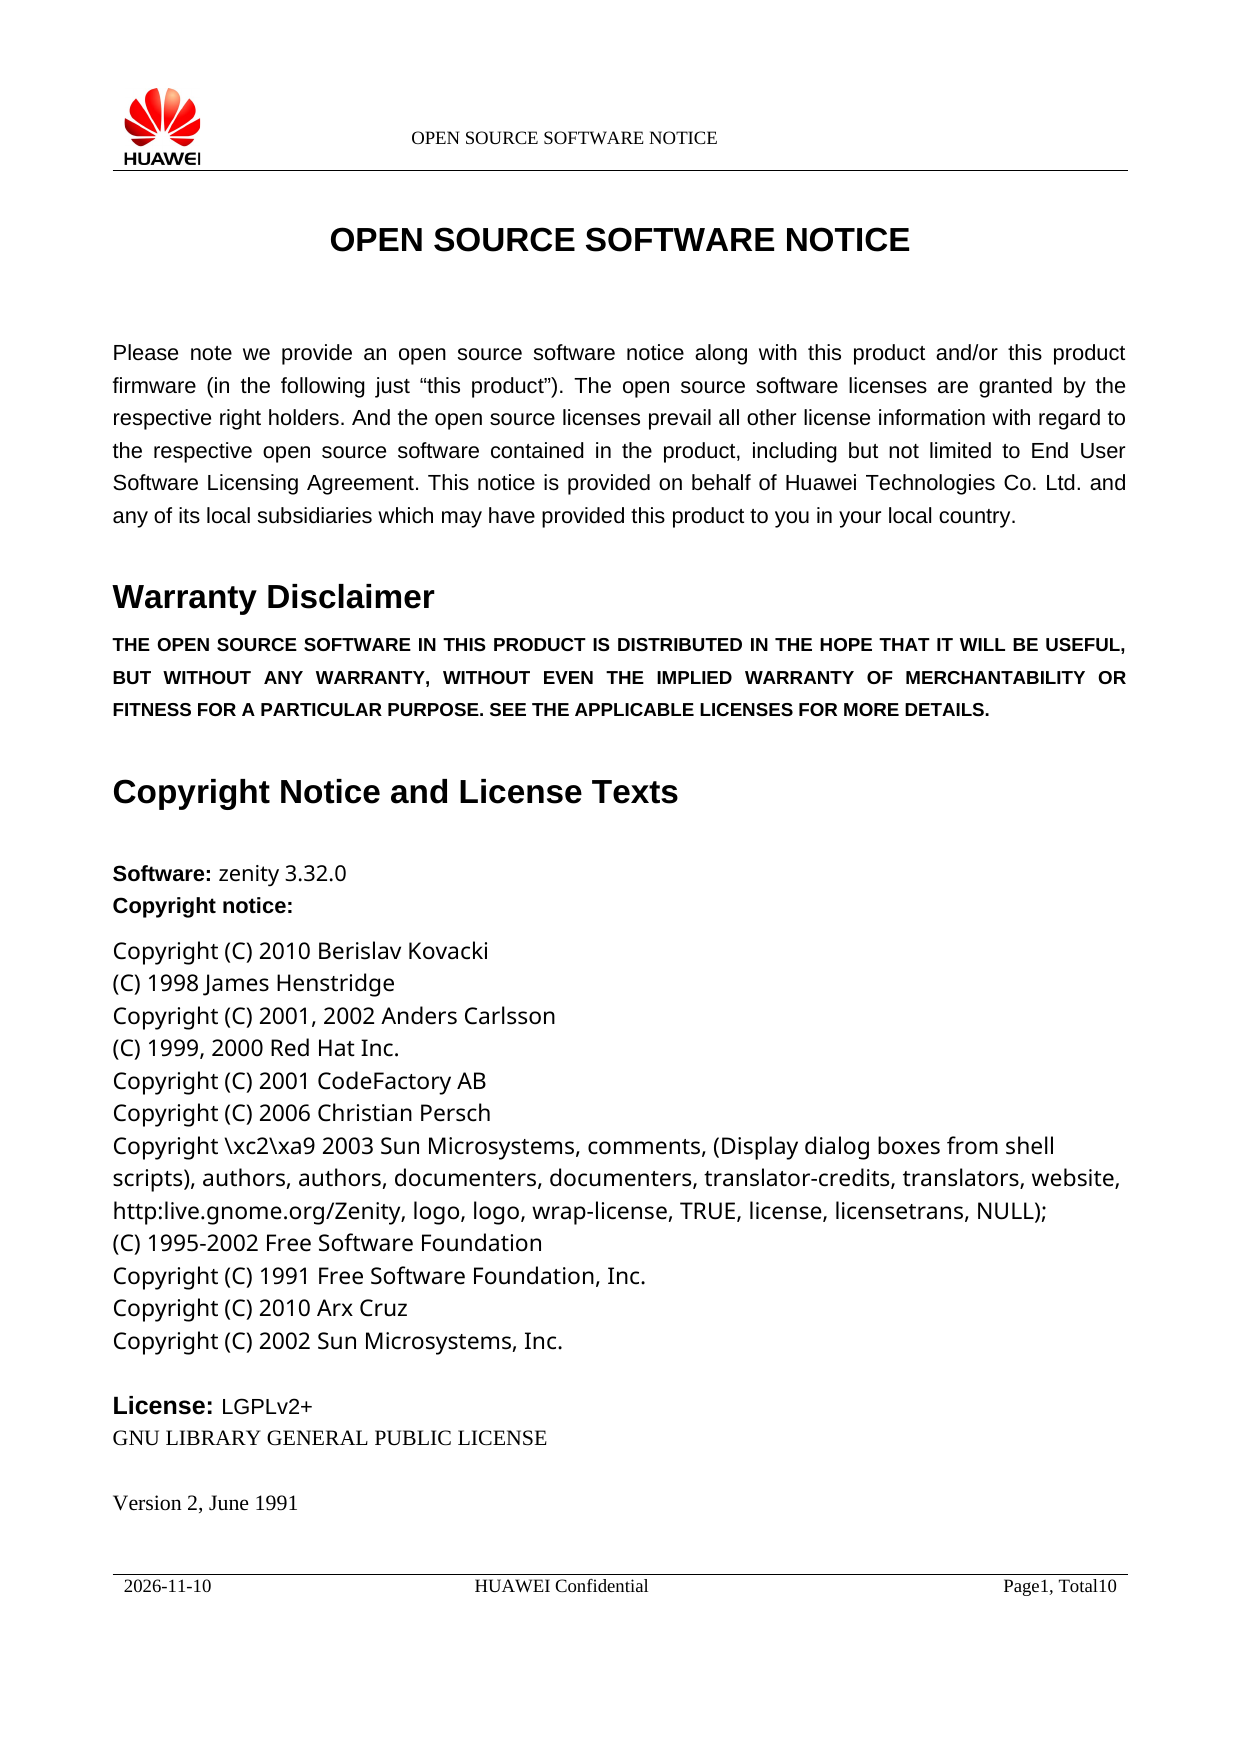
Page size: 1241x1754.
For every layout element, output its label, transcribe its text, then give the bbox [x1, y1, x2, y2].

text OPEN SOURCE SOFTWARE NOTICE [112, 206, 1128, 271]
text License: LGPLv2+ [112, 1389, 1128, 1421]
title Software: zenity 3.32.0 [112, 856, 1128, 889]
text Copyright Notice and License Texts [112, 759, 1128, 824]
text The open source software in this product is distributed in the hope that it will be useful, but WITHOUT ANY WARRANTY, without even the implied warranty of MERCHANTABILITY or FITNESS FOR A PARTICULAR PURPOSE. See the applicable licenses for more details. [112, 629, 1128, 726]
text Please note we provide an open source software notice along with this product and/or this product firmware (in the following just “this product”). The open source software licenses are granted by the respective right holders. And the open source licenses prevail all other license information with regard to the respective open source software contained in the product, including but not limited to End User Software Licensing Agreement. This notice is provided on behalf of Huawei Technologies Co. Ltd. and any of its local subsidiaries which may have provided this product to you in your local country. [112, 336, 1128, 531]
text Copyright notice: [112, 889, 1128, 921]
text Copyright (C) 2010 Berislav Kovacki (C) 1998 James Henstridge Copyright (C) 2001, 2002 Anders Carlsson (C) 1999, 2000 Red Hat Inc. Copyright (C) 2001 CodeFactory AB Copyright (C) 2006 Christian Persch Copyright \xc2\xa9 2003 Sun Microsystems, comments, (Display dialog boxes from shell scripts), authors, authors, documenters, documenters, translator-credits, translators, website, http:live.gnome.org/Zenity, logo, logo, wrap-license, TRUE, license, licensetrans, NULL); (C) 1995-2002 Free Software Foundation Copyright (C) 1991 Free Software Foundation, Inc. Copyright (C) 2010 Arx Cruz Copyright (C) 2002 Sun Microsystems, Inc. [112, 934, 1128, 1389]
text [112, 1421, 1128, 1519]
picture [124, 88, 201, 165]
text Warranty Disclaimer [112, 564, 1128, 629]
